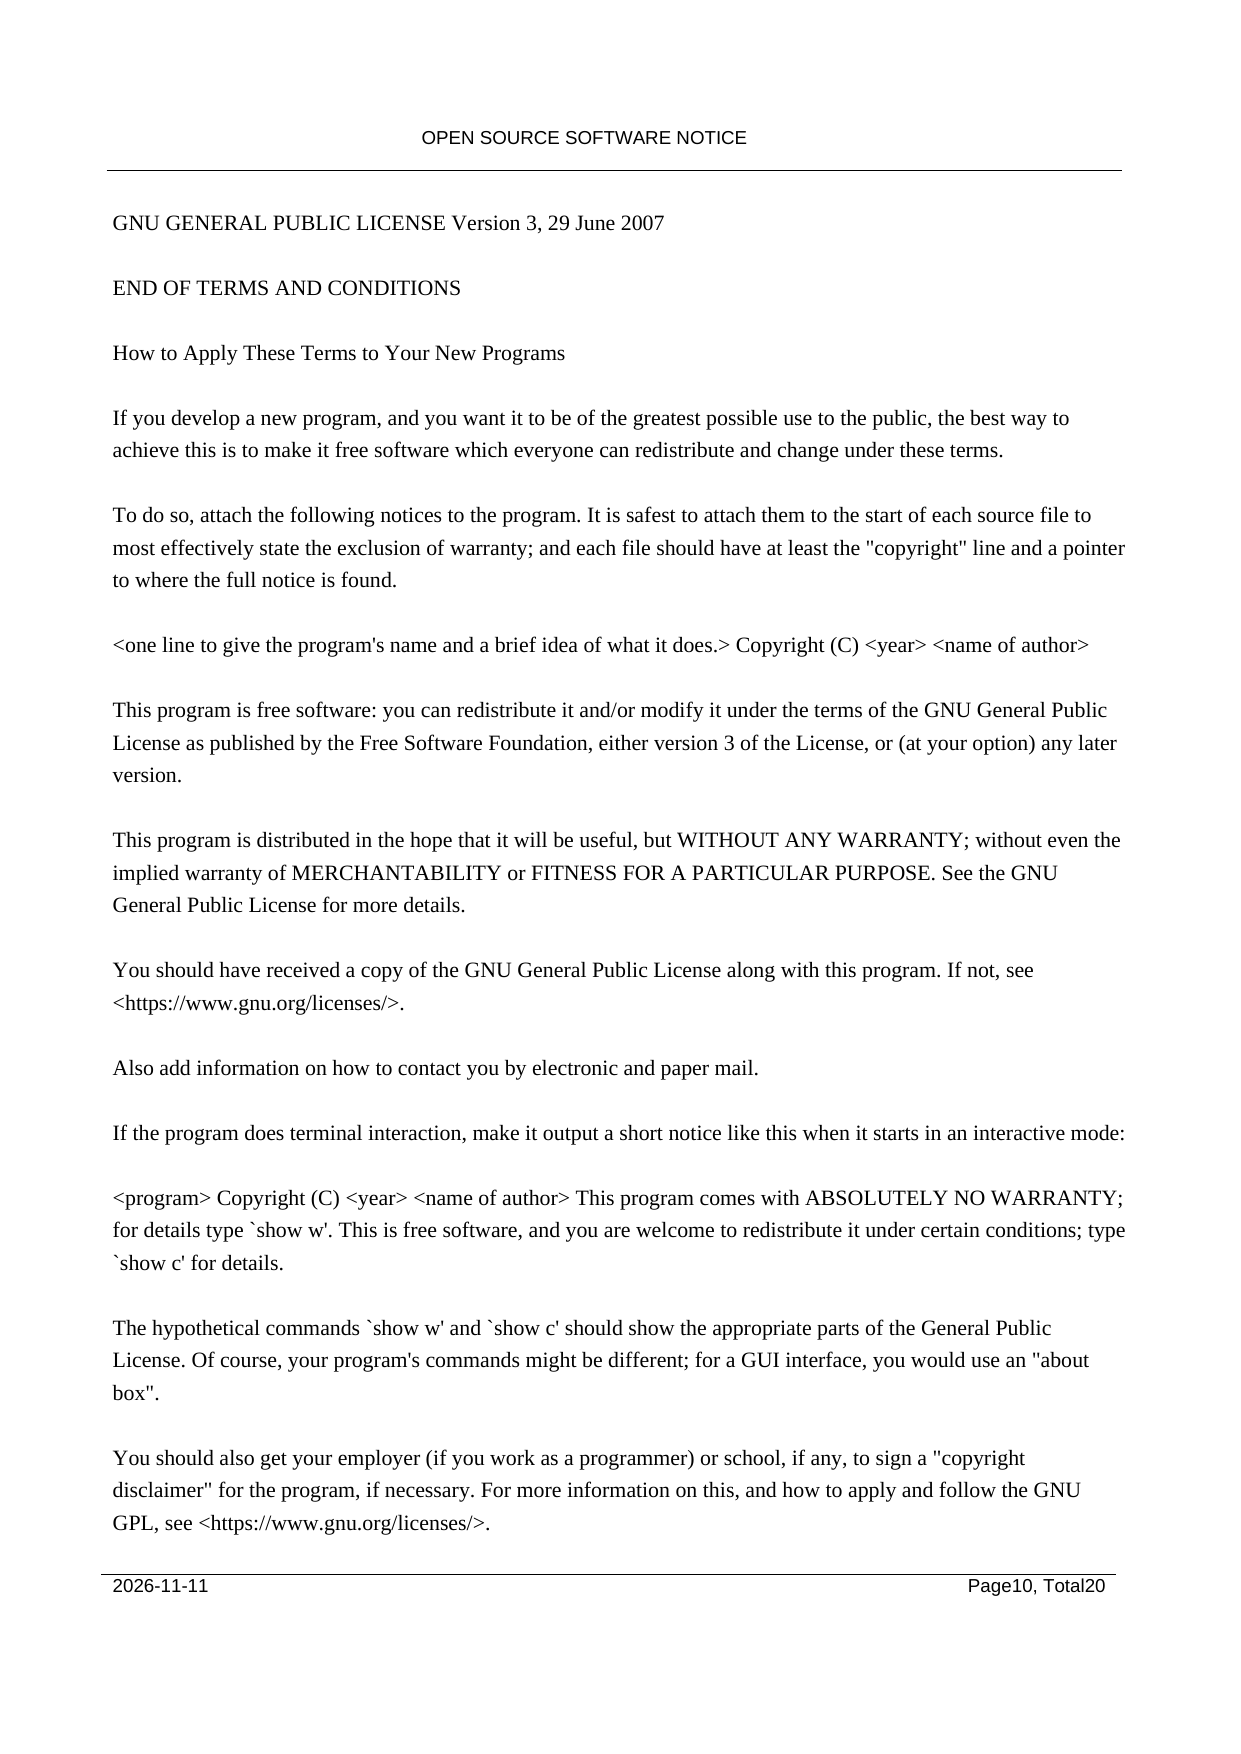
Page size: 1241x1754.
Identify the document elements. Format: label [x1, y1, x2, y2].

text [112, 206, 1128, 1539]
